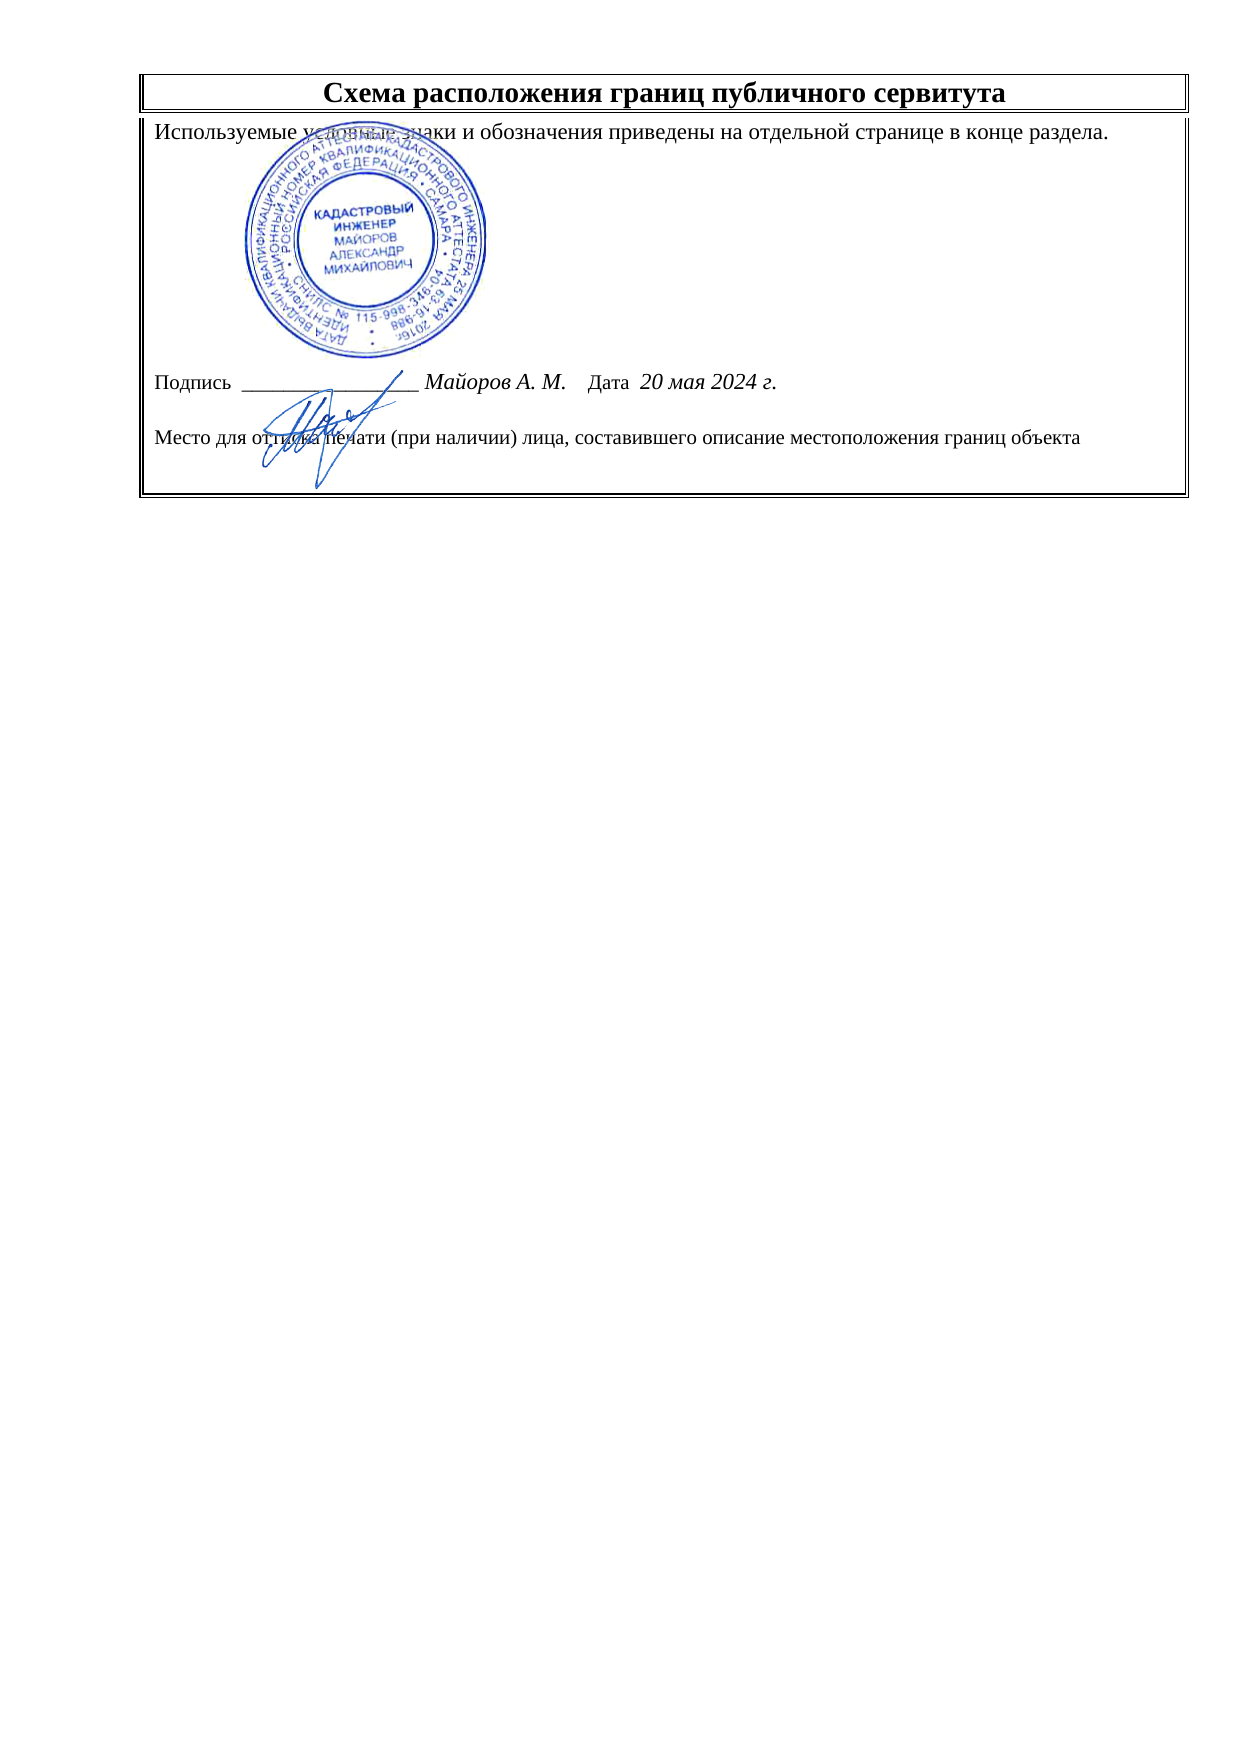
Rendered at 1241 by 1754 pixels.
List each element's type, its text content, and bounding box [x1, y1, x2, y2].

table_cell Подпись _________________ Майоров А. М. Дата 20 мая 2024 г. Место для оттиска печати (при наличии) лица, составившего описание местоположения границ объекта [144, 362, 254, 493]
picture [233, 118, 494, 494]
table_cell Используемые условные знаки и обозначения приведены на отдельной странице в конце раздела. [144, 118, 233, 362]
table_cell Подпись _________________ Майоров А. М. Дата 20 мая 2024 г. Место для оттиска печати (при наличии) лица, составившего описание местоположения границ объекта [408, 362, 1185, 493]
table_cell Используемые условные знаки и обозначения приведены на отдельной странице в конце раздела. [494, 118, 1185, 362]
